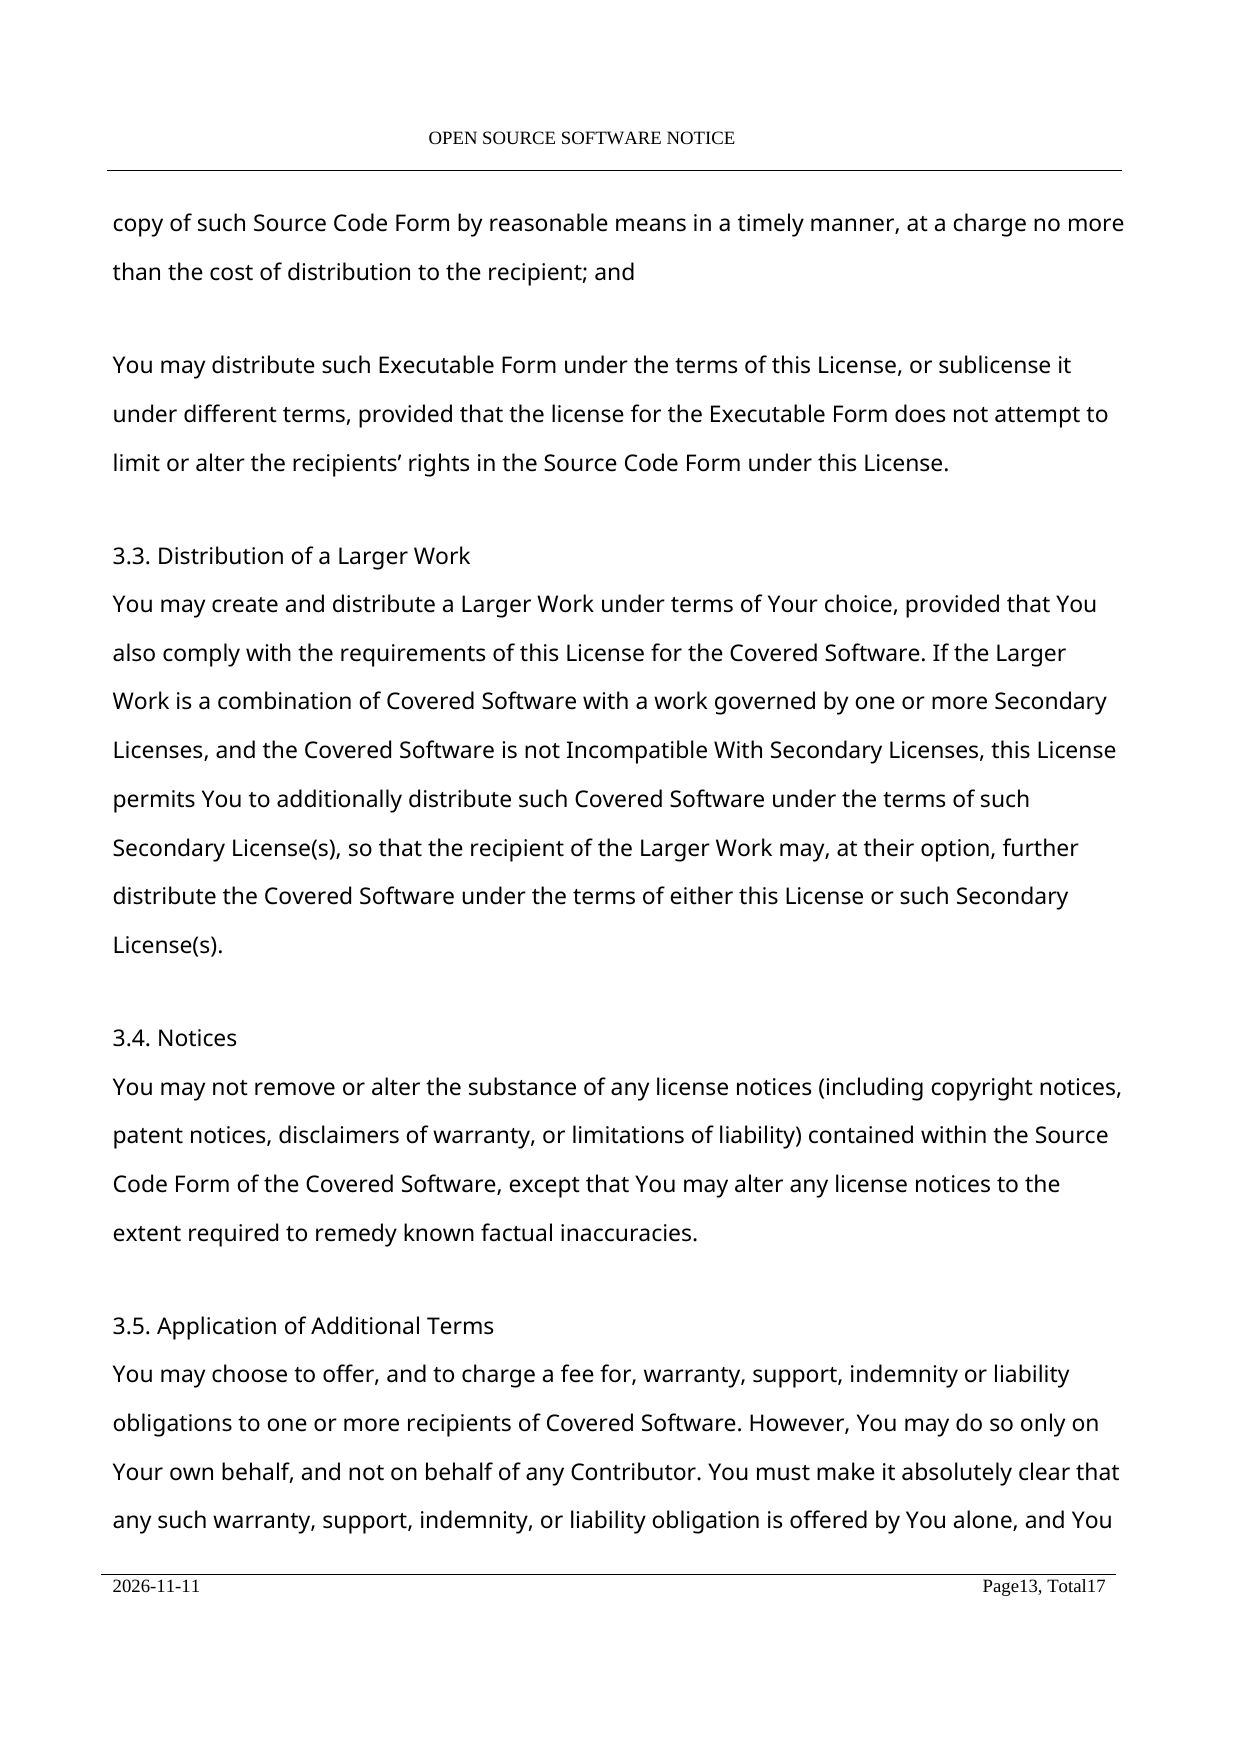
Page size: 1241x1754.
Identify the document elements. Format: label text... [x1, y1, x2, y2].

text 3.3. Distribution of a Larger Work [112, 539, 1128, 572]
text You may create and distribute a Larger Work under terms of Your choice, provided that You also comply with the requirements of this License for the Covered Software. If the Larger Work is a combination of Covered Software with a work governed by one or more Secondary Licenses, and the Covered Software is not Incompatible With Secondary Licenses, this License permits You to additionally distribute such Covered Software under the terms of such Secondary License(s), so that the recipient of the Larger Work may, at their option, further distribute the Covered Software under the terms of either this License or such Secondary License(s). [112, 587, 1128, 961]
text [112, 206, 1128, 288]
text 3.4. Notices [112, 1022, 1128, 1054]
text You may not remove or alter the substance of any license notices (including copyright notices, patent notices, disclaimers of warranty, or limitations of liability) contained within the Source Code Form of the Covered Software, except that You may alter any license notices to the extent required to remedy known factual inaccuracies. [112, 1070, 1128, 1248]
text 3.5. Application of Additional Terms [112, 1309, 1128, 1342]
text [112, 1357, 1128, 1536]
text You may distribute such Executable Form under the terms of this License, or sublicense it under different terms, provided that the license for the Executable Form does not attempt to limit or alter the recipients’ rights in the Source Code Form under this License. [112, 348, 1128, 478]
